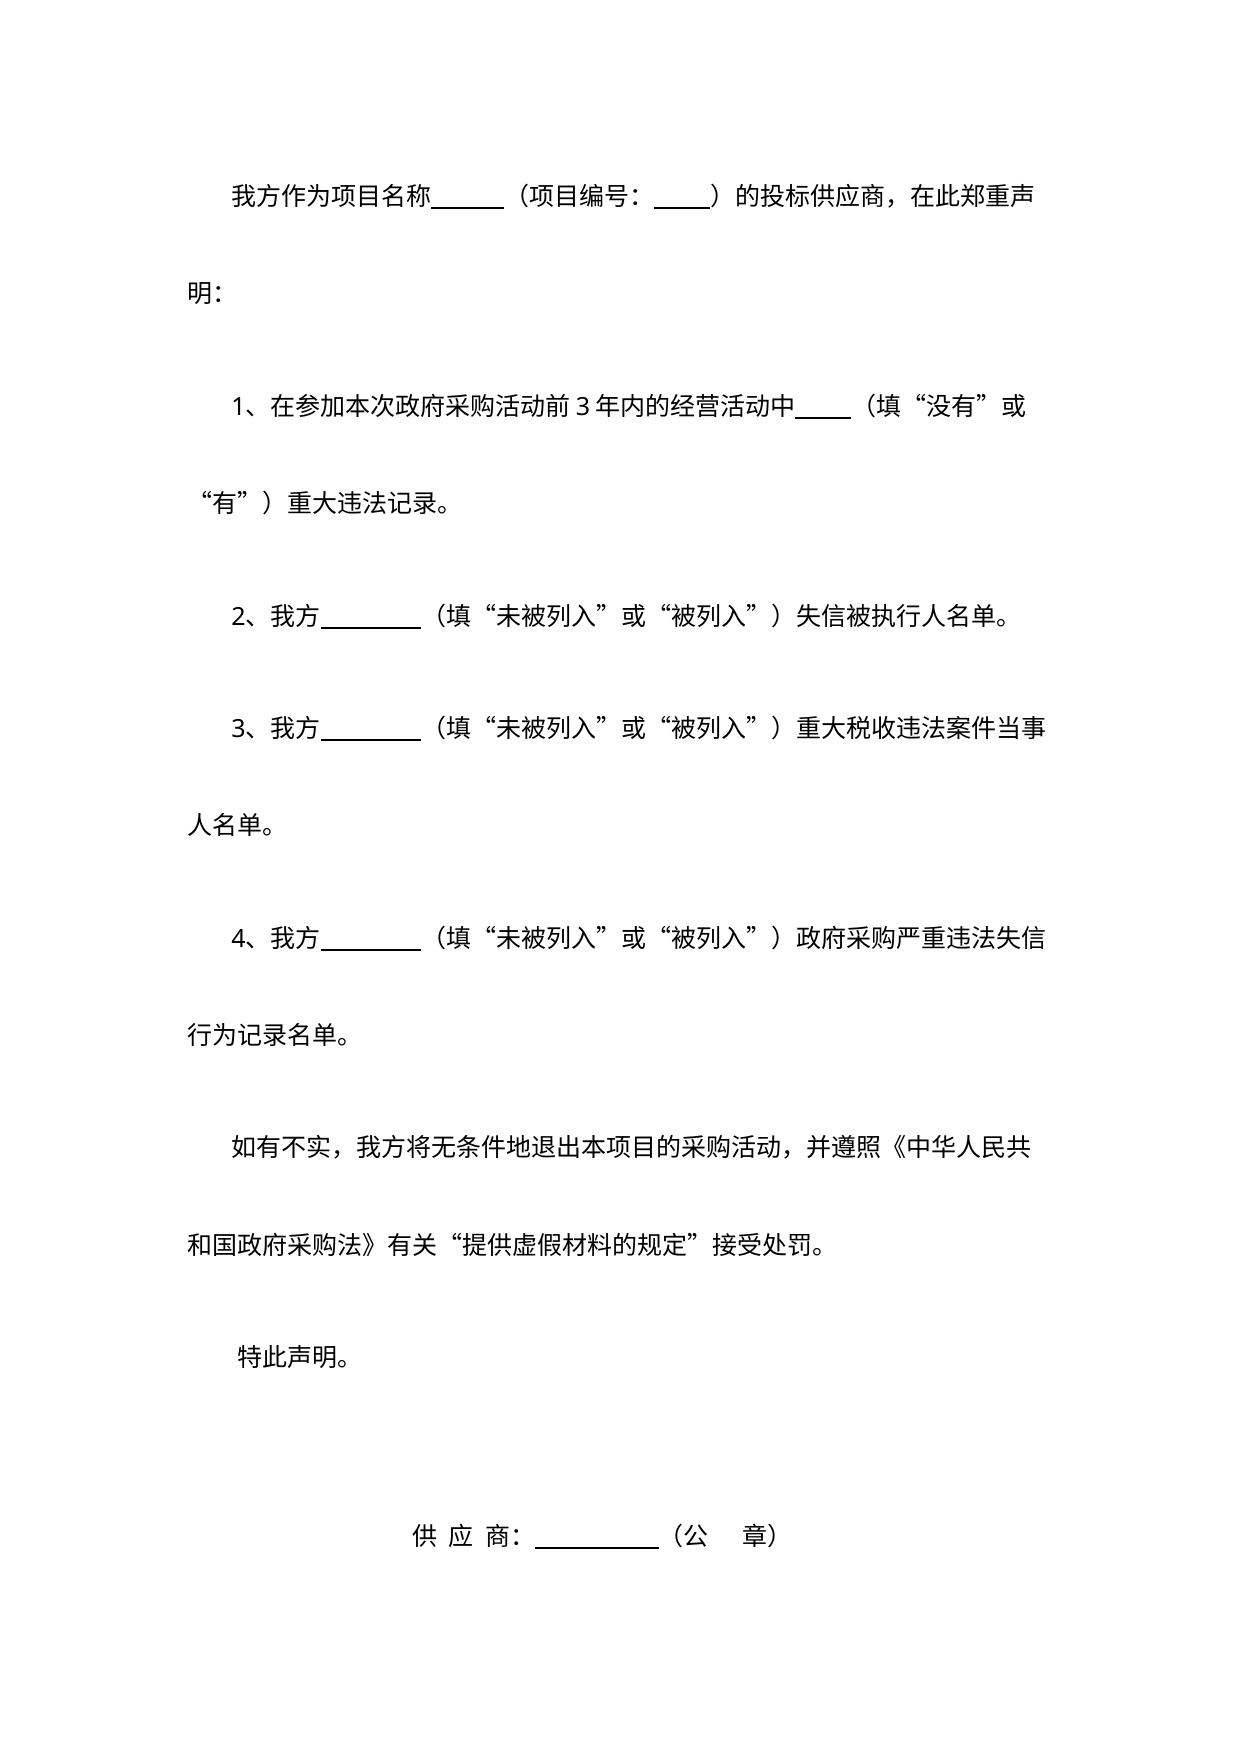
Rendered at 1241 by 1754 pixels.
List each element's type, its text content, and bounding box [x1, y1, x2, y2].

text 2、我方 （填“未被列入”或“被列入”）失信被执行人名单。 [187, 582, 1053, 647]
text 如有不实，我方将无条件地退出本项目的采购活动，并遵照《中华人民共和国政府采购法》有关“提供虚假材料的规定”接受处罚。 [187, 1113, 1053, 1276]
text 1、在参加本次政府采购活动前3年内的经营活动中 （填“没有”或“有”）重大违法记录。 [187, 372, 1053, 534]
text 我方作为项目名称 （项目编号： ）的投标供应商，在此郑重声明： [187, 162, 1053, 324]
text 4、我方 （填“未被列入”或“被列入”）政府采购严重违法失信行为记录名单。 [187, 904, 1053, 1066]
text 3、我方 （填“未被列入”或“被列入”）重大税收违法案件当事人名单。 [187, 694, 1053, 856]
text 供 应 商： （公 章） [187, 1502, 1053, 1567]
text 特此声明。 [187, 1323, 1053, 1388]
